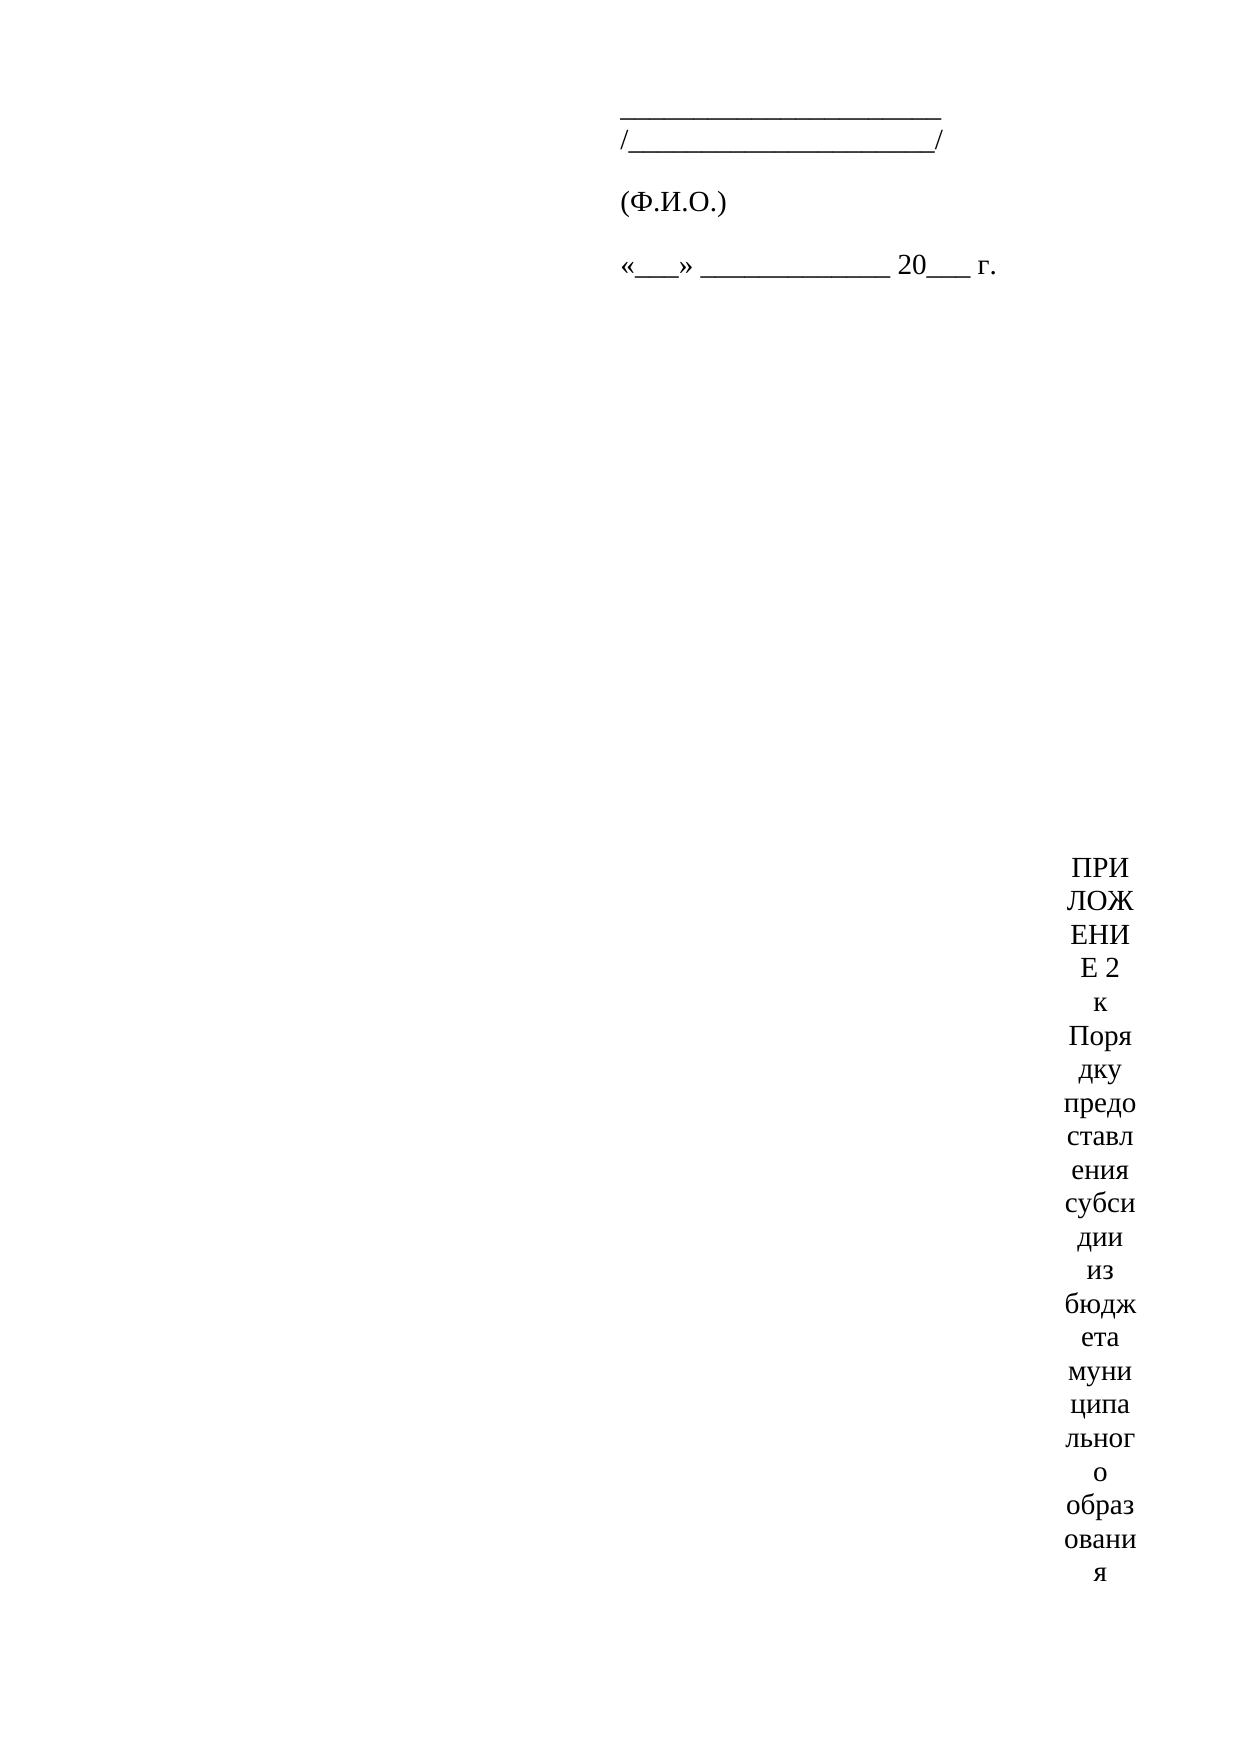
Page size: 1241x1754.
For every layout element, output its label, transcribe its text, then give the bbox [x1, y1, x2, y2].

text из бюджета муниципального образования [1063, 1252, 1137, 1588]
text (Ф.И.О.) [620, 156, 1122, 218]
text ПРИЛОЖЕНИЕ 2 [1063, 850, 1137, 984]
text к Порядку предоставления субсидии [1063, 984, 1137, 1252]
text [620, 89, 1122, 156]
text «___» _____________ 20___ г. [620, 247, 1122, 280]
